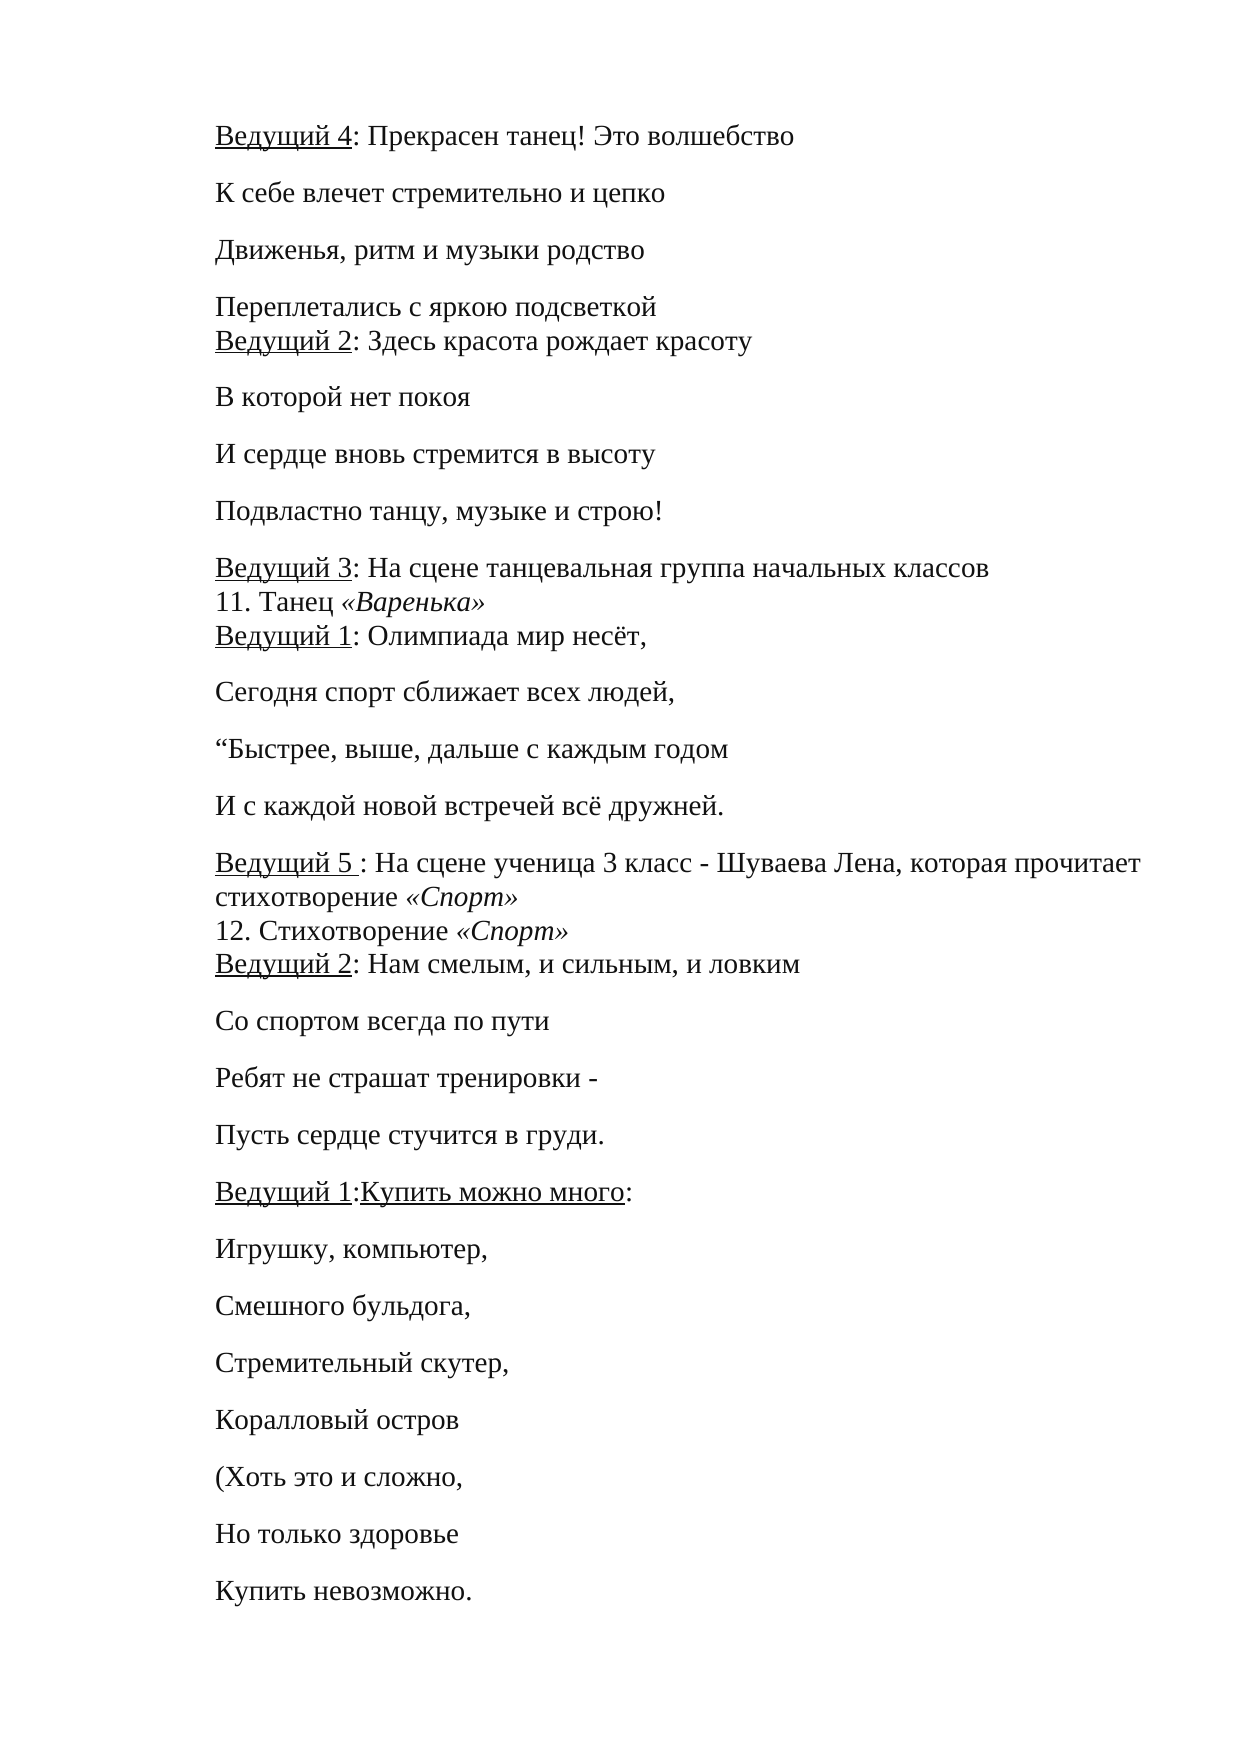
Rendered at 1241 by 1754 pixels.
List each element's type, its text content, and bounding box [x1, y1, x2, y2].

text стихотворение «Спорт» [177, 879, 1152, 913]
text Переплетались с яркою подсветкой [177, 289, 1152, 323]
text 11. Танец «Варенька» [177, 584, 1152, 618]
text К себе влечет стремительно и цепко [177, 175, 1152, 209]
text Сегодня спорт сближает всех людей, [177, 674, 1152, 708]
text Подвластно танцу, музыке и строю! [177, 493, 1152, 527]
text В которой нет покоя [177, 379, 1152, 413]
text Игрушку, компьютер, [177, 1231, 1152, 1264]
text И с каждой новой встречей всё дружней. [177, 788, 1152, 822]
text Ребят не страшат тренировки - [177, 1060, 1152, 1094]
text (Хоть это и сложно, [177, 1459, 1152, 1492]
text Со спортом всегда по пути [177, 1003, 1152, 1037]
text 12. Стихотворение «Спорт» [177, 913, 1152, 946]
text Пусть сердце стучится в груди. [177, 1117, 1152, 1151]
text Ведущий 4: Прекрасен танец! Это волшебство [177, 118, 1152, 152]
text Ведущий 2: Здесь красота рождает красоту [177, 323, 1152, 356]
text Ведущий 5 : На сцене ученица 3 класс - Шуваева Лена, которая прочитает [177, 846, 1152, 879]
text Движенья, ритм и музыки родство [177, 232, 1152, 266]
text Коралловый остров [177, 1402, 1152, 1436]
text “Быстрее, выше, дальше с каждым годом [177, 732, 1152, 765]
text Купить невозможно. [177, 1573, 1152, 1606]
text Но только здоровье [177, 1516, 1152, 1549]
text Ведущий 1:Купить можно много: [177, 1174, 1152, 1208]
text Ведущий 1: Олимпиада мир несёт, [177, 618, 1152, 651]
text Стремительный скутер, [177, 1345, 1152, 1378]
text И сердце вновь стремится в высоту [177, 437, 1152, 470]
text Ведущий 2: Нам смелым, и сильным, и ловким [177, 946, 1152, 980]
text Смешного бульдога, [177, 1288, 1152, 1322]
text Ведущий 3: На сцене танцевальная группа начальных классов [177, 551, 1152, 584]
